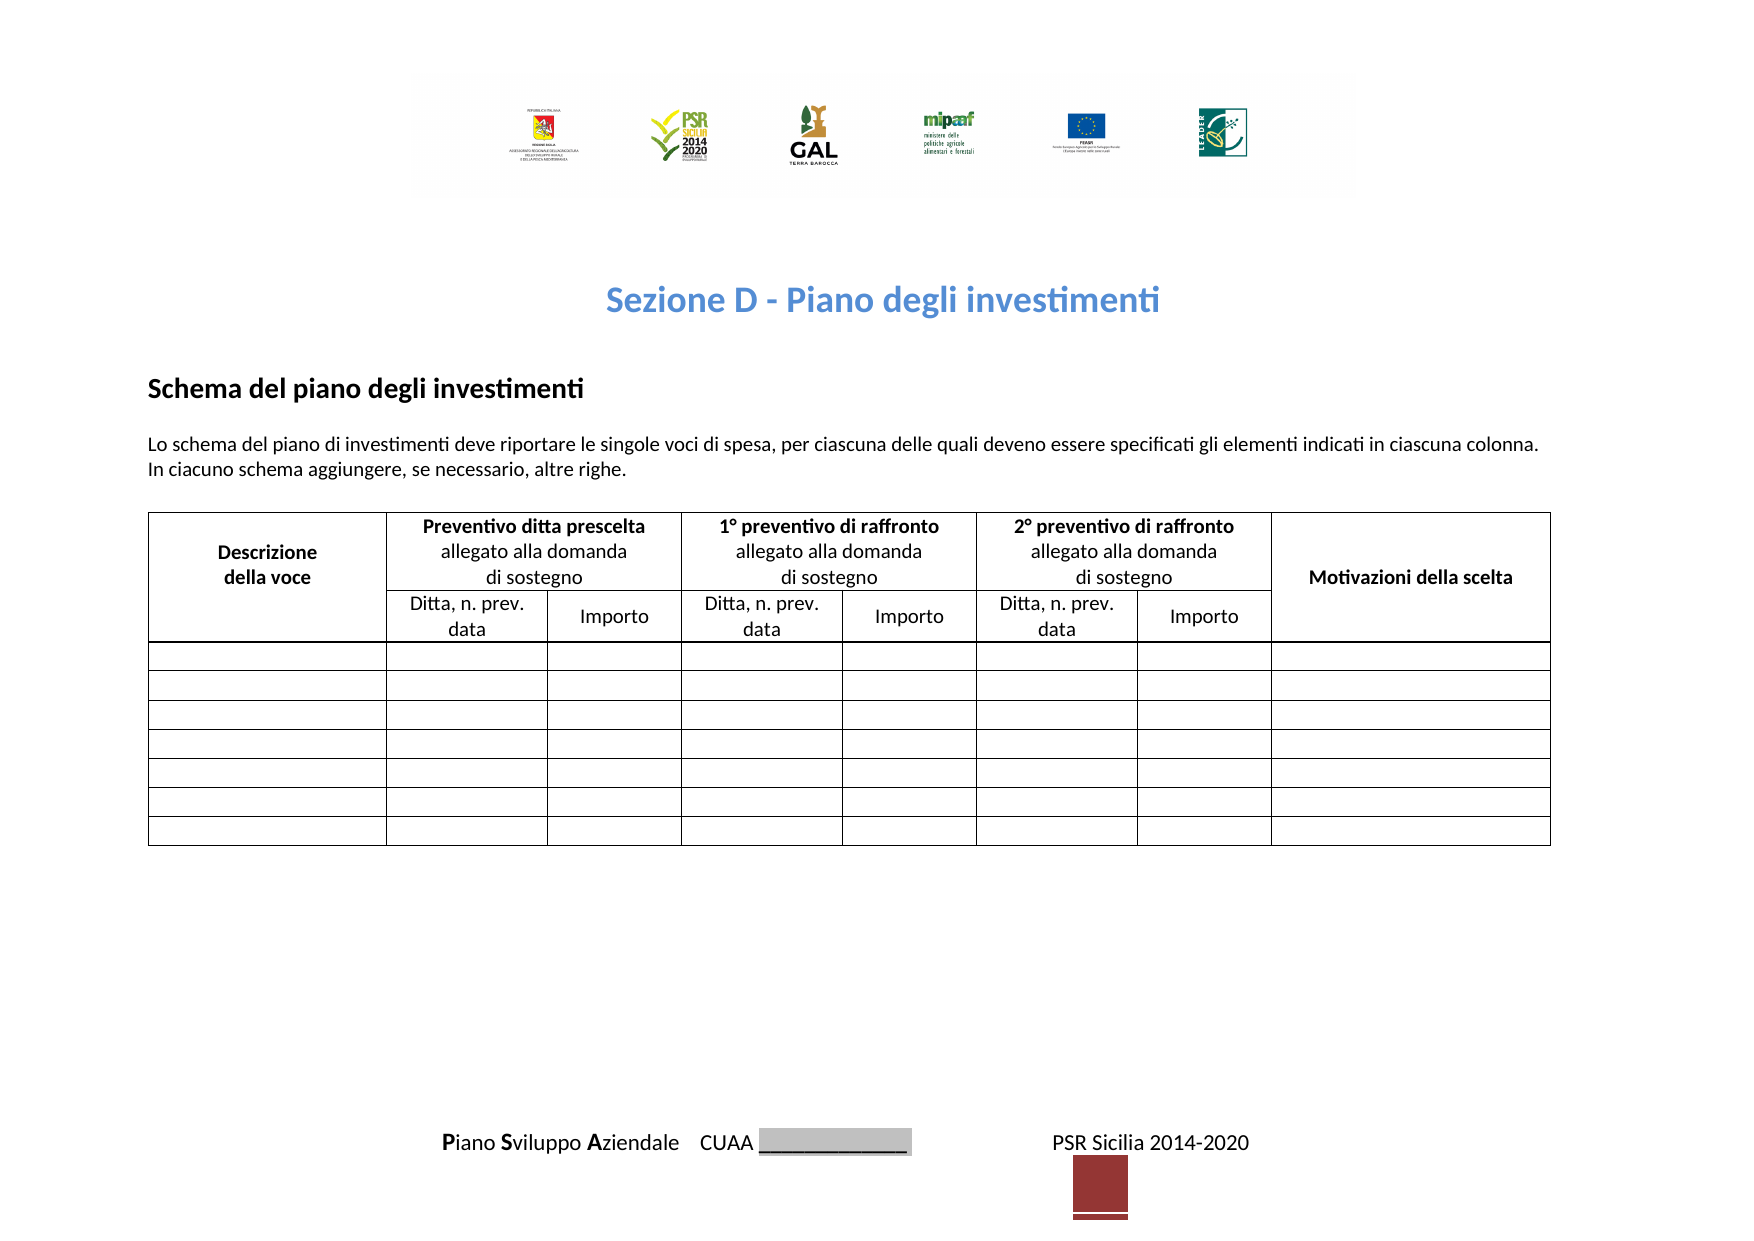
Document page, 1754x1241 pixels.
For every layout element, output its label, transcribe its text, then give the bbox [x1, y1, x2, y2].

table_cell [387, 817, 547, 845]
table_cell [149, 817, 386, 845]
table_cell [1138, 759, 1271, 787]
table_cell Ditta, n. prev. data [977, 591, 1137, 641]
table_cell [843, 817, 976, 845]
table_cell [387, 730, 547, 758]
table_cell [843, 701, 976, 728]
table_cell [977, 643, 1137, 670]
table_cell [977, 759, 1137, 787]
table_cell [843, 643, 976, 670]
table_cell Ditta, n. prev. data [682, 591, 842, 641]
table_cell [149, 759, 386, 787]
table_cell [387, 643, 547, 670]
table_cell [977, 788, 1137, 816]
table_cell [977, 701, 1137, 728]
table_header 2° preventivo di raffronto allegato alla domanda di sostegno [977, 513, 1271, 589]
table_cell [682, 643, 842, 670]
table_cell [1272, 730, 1550, 758]
text Schema del piano degli investimenti [148, 370, 1618, 406]
table_cell [977, 730, 1137, 758]
table_cell [1272, 817, 1550, 845]
table_cell [977, 671, 1137, 699]
table_cell [548, 788, 681, 816]
table_cell [387, 788, 547, 816]
table_cell [1272, 788, 1550, 816]
table_cell [977, 817, 1137, 845]
table_cell [149, 730, 386, 758]
table_header Descrizione della voce [149, 513, 386, 641]
table_cell [1272, 701, 1550, 728]
table_cell [548, 701, 681, 728]
table_cell [149, 701, 386, 728]
table_cell [387, 671, 547, 699]
table_cell [1138, 643, 1271, 670]
table_cell [1138, 817, 1271, 845]
table_cell [682, 671, 842, 699]
table_cell Importo [843, 591, 976, 641]
table_cell Importo [1138, 591, 1271, 641]
table_cell [149, 788, 386, 816]
table_cell [1272, 643, 1550, 670]
picture [410, 73, 1356, 198]
table_cell [843, 759, 976, 787]
table_cell [149, 643, 386, 670]
table_header Motivazioni della scelta [1272, 513, 1550, 641]
table_cell [387, 701, 547, 728]
table_cell [682, 788, 842, 816]
table_cell [843, 788, 976, 816]
table_cell [548, 643, 681, 670]
table_cell [1138, 788, 1271, 816]
table_cell [1272, 759, 1550, 787]
table_header 1° preventivo di raffronto allegato alla domanda di sostegno [682, 513, 976, 589]
table_cell Importo [548, 591, 681, 641]
table_cell [843, 730, 976, 758]
table_cell Ditta, n. prev. data [387, 591, 547, 641]
text Lo schema del piano di investimenti deve riportare le singole voci di spesa, per ciascuna delle quali deveno essere specificati gli elementi indicati in ciascuna colonna. [148, 431, 1618, 456]
table_cell [1138, 671, 1271, 699]
table_cell [387, 759, 547, 787]
subtitle Sezione D - Piano degli investimenti [148, 276, 1618, 322]
table_cell [682, 730, 842, 758]
table_cell [548, 730, 681, 758]
table_cell [1138, 730, 1271, 758]
table_cell [682, 759, 842, 787]
table_cell [1138, 701, 1271, 728]
table_cell [149, 671, 386, 699]
table_cell [548, 817, 681, 845]
table_cell [682, 817, 842, 845]
table_cell [548, 759, 681, 787]
text In ciacuno schema aggiungere, se necessario, altre righe. [148, 456, 1618, 482]
table_cell [843, 671, 976, 699]
table_cell [1272, 671, 1550, 699]
table_header Preventivo ditta prescelta allegato alla domanda di sostegno [387, 513, 681, 589]
table_cell [548, 671, 681, 699]
table_cell [682, 701, 842, 728]
